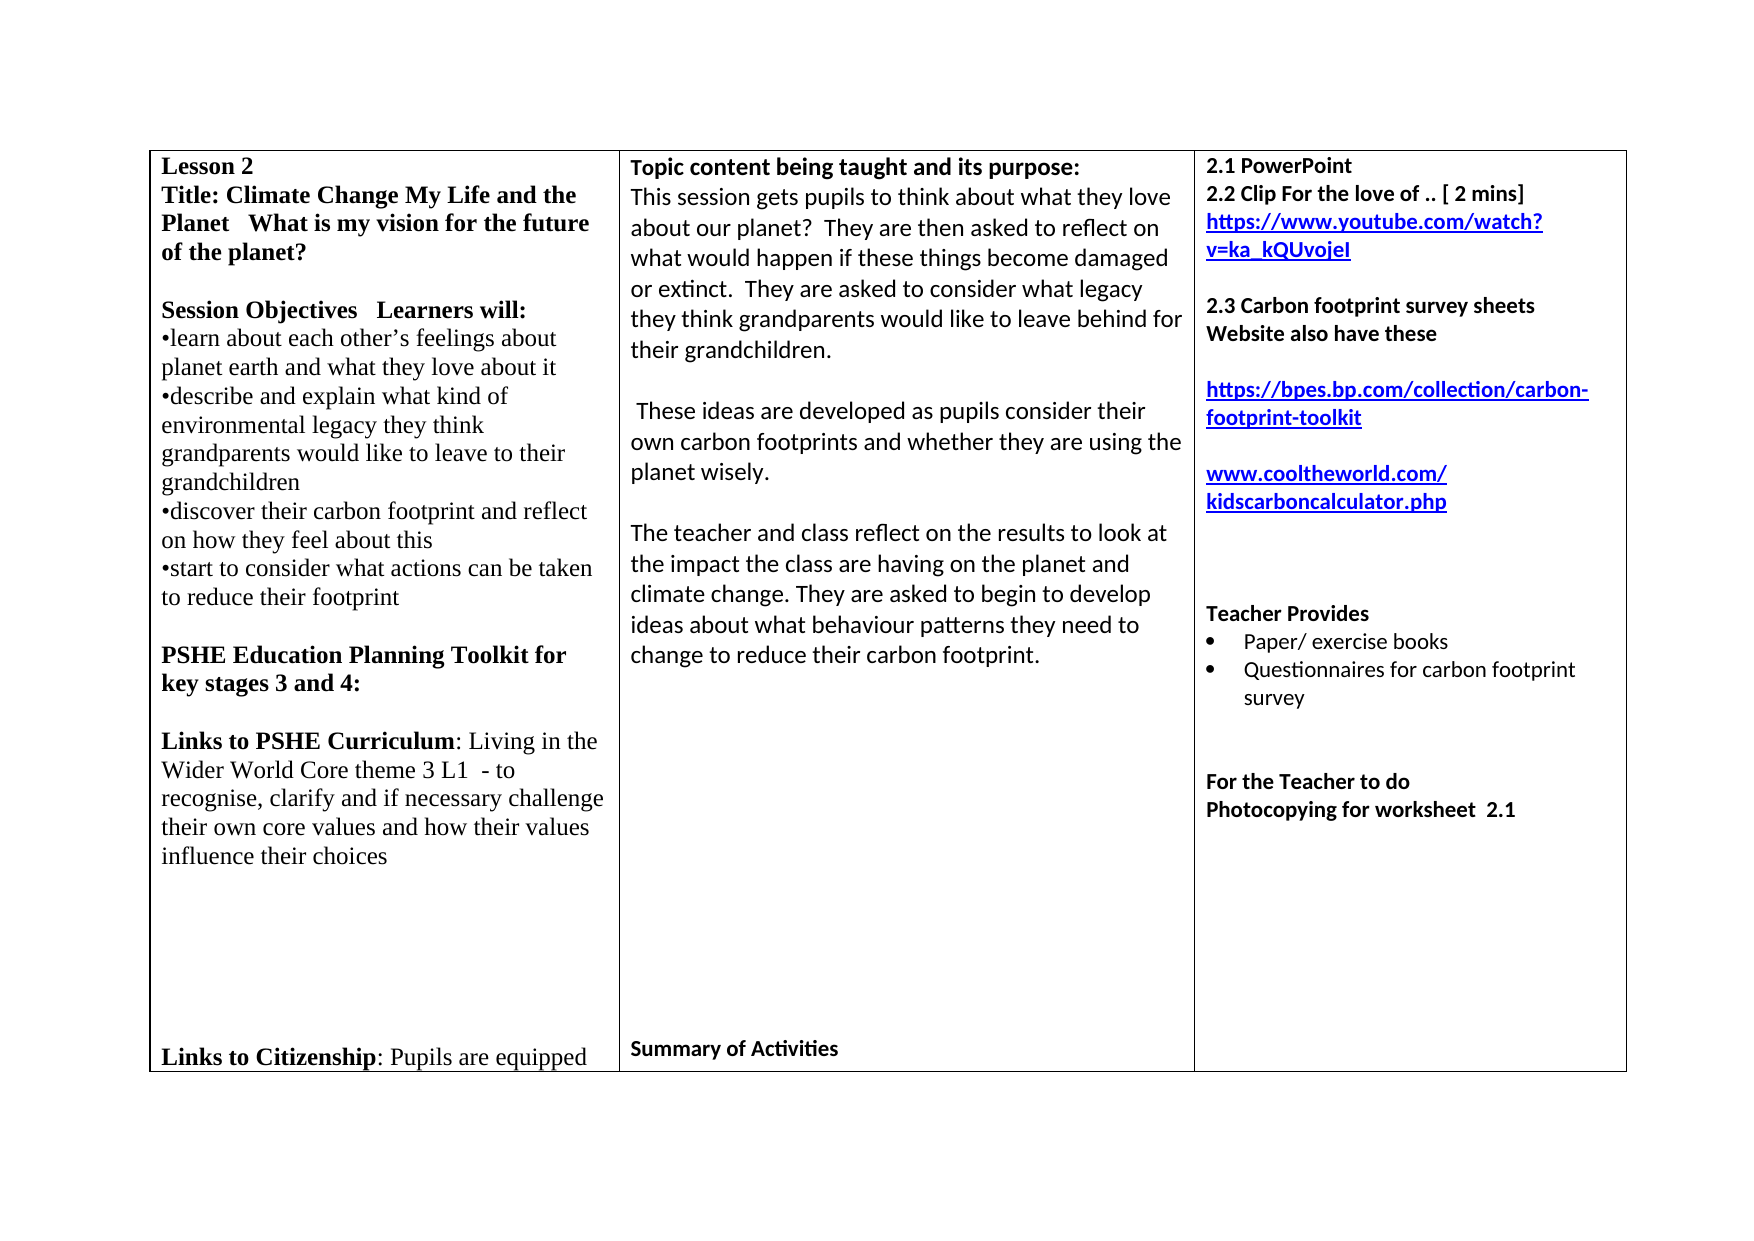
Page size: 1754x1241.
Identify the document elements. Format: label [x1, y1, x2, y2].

table_cell [620, 151, 1194, 1071]
table_cell [1195, 151, 1626, 1071]
table_cell [151, 151, 619, 1071]
